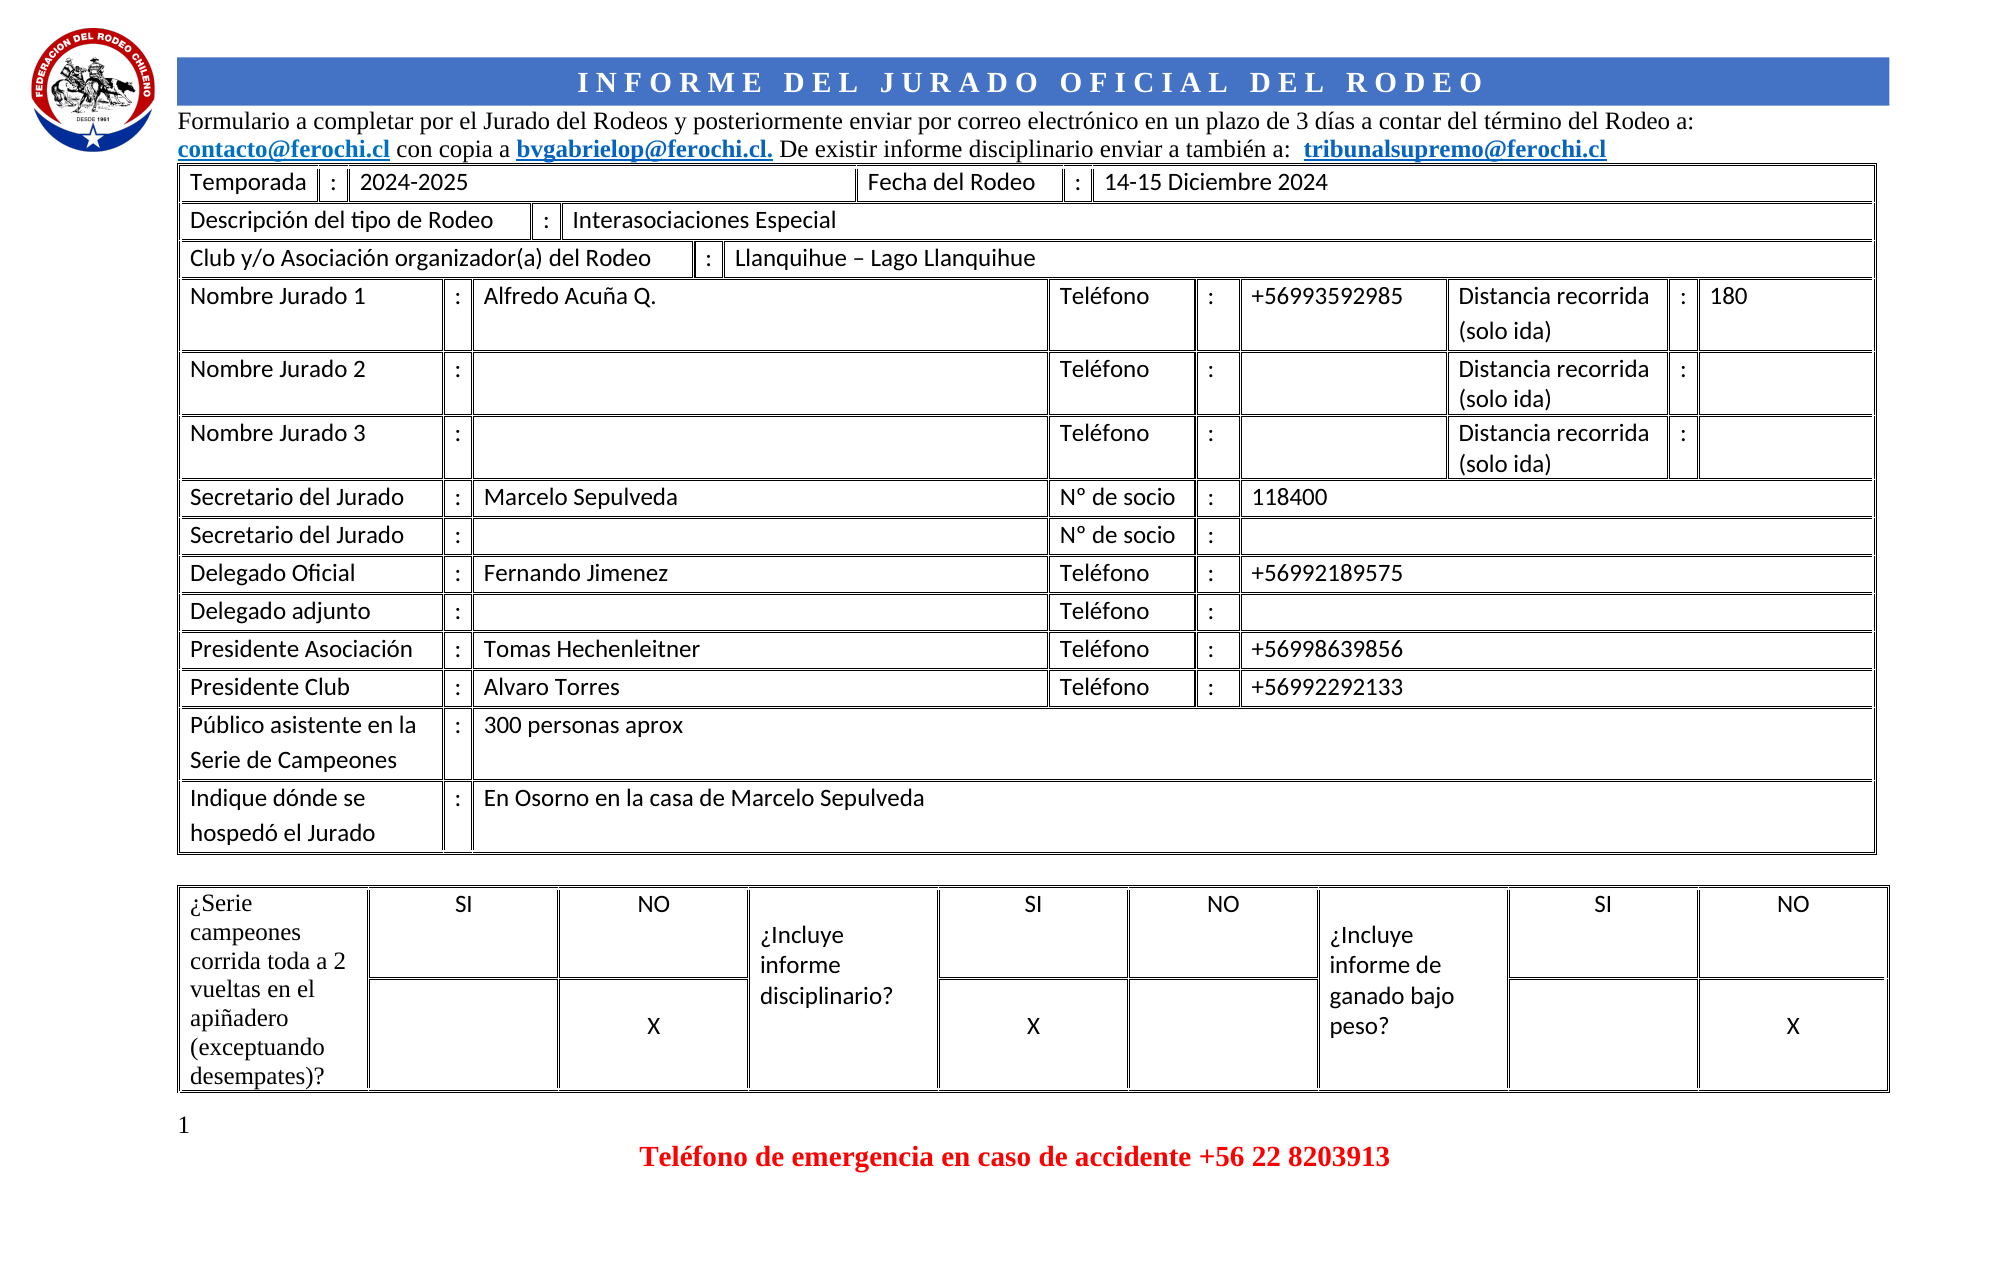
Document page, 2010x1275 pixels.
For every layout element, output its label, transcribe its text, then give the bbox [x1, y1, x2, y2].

table_header NO [1698, 888, 1887, 977]
table_cell +56998639856 [1240, 630, 1875, 668]
table_cell Fernando Jimenez [474, 557, 1047, 592]
table_cell +56992292133 [1240, 668, 1875, 706]
table_cell : [1198, 280, 1239, 350]
picture [31, 28, 155, 152]
table_cell Secretario del Jurado [179, 478, 443, 516]
table_cell : [696, 242, 722, 277]
table_cell [474, 595, 1047, 630]
table_header SI [1508, 888, 1698, 977]
table_cell : [1670, 353, 1697, 414]
table_cell Teléfono [1050, 671, 1194, 706]
table_cell : [445, 481, 471, 516]
table_cell : [1198, 595, 1239, 630]
table_cell Secretario del Jurado [179, 516, 443, 554]
table_header ¿Serie campeones corrida toda a 2 vueltas en el apiñadero (exceptuando desempates)? [179, 886, 369, 1089]
table_cell Descripción del tipo de Rodeo [179, 201, 532, 239]
table_cell [1242, 417, 1446, 478]
table_cell : [443, 782, 472, 852]
table_cell En Osorno en la casa de Marcelo Sepulveda [473, 779, 1874, 852]
table_header 14-15 Diciembre 2024 [1093, 166, 1874, 201]
table_cell 180 [1698, 277, 1875, 350]
table_cell Público asistente en la Serie de Campeones [180, 706, 442, 779]
table_cell Teléfono [1050, 280, 1194, 350]
table_cell Interasociaciones Especial [561, 201, 1875, 239]
table_cell [1698, 350, 1875, 414]
table_header NO [559, 888, 748, 977]
table_header SI [369, 888, 558, 977]
table_cell : [1198, 633, 1239, 668]
table_cell +56993592985 [1242, 280, 1446, 350]
table_header Fecha del Rodeo [856, 166, 1063, 201]
table_cell Distancia recorrida (solo ida) [1449, 353, 1667, 414]
table_cell : [1198, 417, 1239, 478]
table_cell Teléfono [1050, 633, 1194, 668]
table_cell Club y/o Asociación organizador(a) del Rodeo [179, 239, 694, 277]
table_cell Teléfono [1050, 353, 1194, 414]
table_cell : [1198, 353, 1239, 414]
table_header Temporada [179, 164, 319, 201]
table_cell [1240, 516, 1875, 554]
table_cell Nombre Jurado 2 [179, 350, 443, 414]
table_cell Alfredo Acuña Q. [474, 280, 1047, 350]
table_cell 118400 [1240, 478, 1875, 516]
table_header : [319, 166, 348, 201]
table_cell Teléfono [1050, 595, 1194, 630]
table_header 2024-2025 [348, 166, 856, 201]
table_cell X [559, 980, 748, 1089]
table_cell Marcelo Sepulveda [474, 481, 1047, 516]
table_cell Nombre Jurado 3 [179, 414, 443, 478]
table_header ¿Incluye informe de ganado bajo peso? [1318, 888, 1508, 1089]
table_cell Teléfono [1050, 557, 1194, 592]
table_cell : [445, 595, 471, 630]
table_cell [369, 980, 558, 1089]
table_cell [1128, 980, 1318, 1089]
table_cell Nombre Jurado 1 [179, 277, 443, 350]
table_cell Tomas Hechenleitner [474, 633, 1047, 668]
table_header ¿Incluye informe disciplinario? [749, 888, 938, 1089]
table_cell : [1198, 519, 1239, 554]
table_cell : [445, 557, 471, 592]
table_cell : [1670, 280, 1697, 350]
table_cell Delegado adjunto [179, 592, 443, 630]
table_cell : [445, 353, 471, 414]
table_cell Presidente Club [179, 668, 443, 706]
table_cell Presidente Asociación [179, 630, 443, 668]
table_cell [474, 353, 1047, 414]
table_cell Nº de socio [1050, 519, 1194, 554]
table_cell : [445, 519, 471, 554]
table_cell : [1670, 417, 1697, 478]
table_cell : [445, 671, 471, 706]
table_cell Delegado Oficial [179, 554, 443, 592]
table_cell Nº de socio [1050, 481, 1194, 516]
table_cell [1508, 980, 1698, 1089]
text Formulario a completar por el Jurado del Rodeos y posteriormente enviar por correo electrónico en un plazo de 3 días a contar del término del Rodeo a: contacto@ferochi.cl con copia a bvgabrielop@ferochi.cl. De existir informe disciplinario enviar a también a: tribunalsupremo@ferochi.cl [177, 106, 1890, 163]
table_cell Distancia recorrida (solo ida) [1449, 280, 1667, 350]
table_cell : [445, 280, 471, 350]
table_cell Alvaro Torres [474, 671, 1047, 706]
table_cell Indique dónde se hospedó el Jurado [180, 779, 443, 852]
table_cell : [445, 709, 471, 779]
table_cell Llanquihue – Lago Llanquihue [724, 239, 1875, 277]
table_cell : [1198, 557, 1239, 592]
table_cell : [445, 417, 471, 478]
table_cell : [1198, 481, 1239, 516]
table_cell [474, 417, 1047, 478]
table_header : [1063, 164, 1093, 201]
table_header SI [938, 888, 1128, 977]
table_cell +56992189575 [1240, 554, 1875, 592]
table_cell Teléfono [1050, 417, 1194, 478]
table_cell [1240, 592, 1875, 630]
table_cell X [938, 980, 1128, 1089]
table_cell [1242, 353, 1446, 414]
table_cell [1698, 414, 1875, 478]
table_cell : [533, 204, 560, 239]
table_cell 300 personas aprox [474, 706, 1874, 779]
table_cell [474, 519, 1047, 554]
table_cell Distancia recorrida (solo ida) [1449, 417, 1667, 478]
table_cell : [445, 633, 471, 668]
table_header NO [1128, 888, 1318, 977]
table_cell X [1698, 977, 1887, 1089]
table_cell : [1198, 671, 1239, 706]
